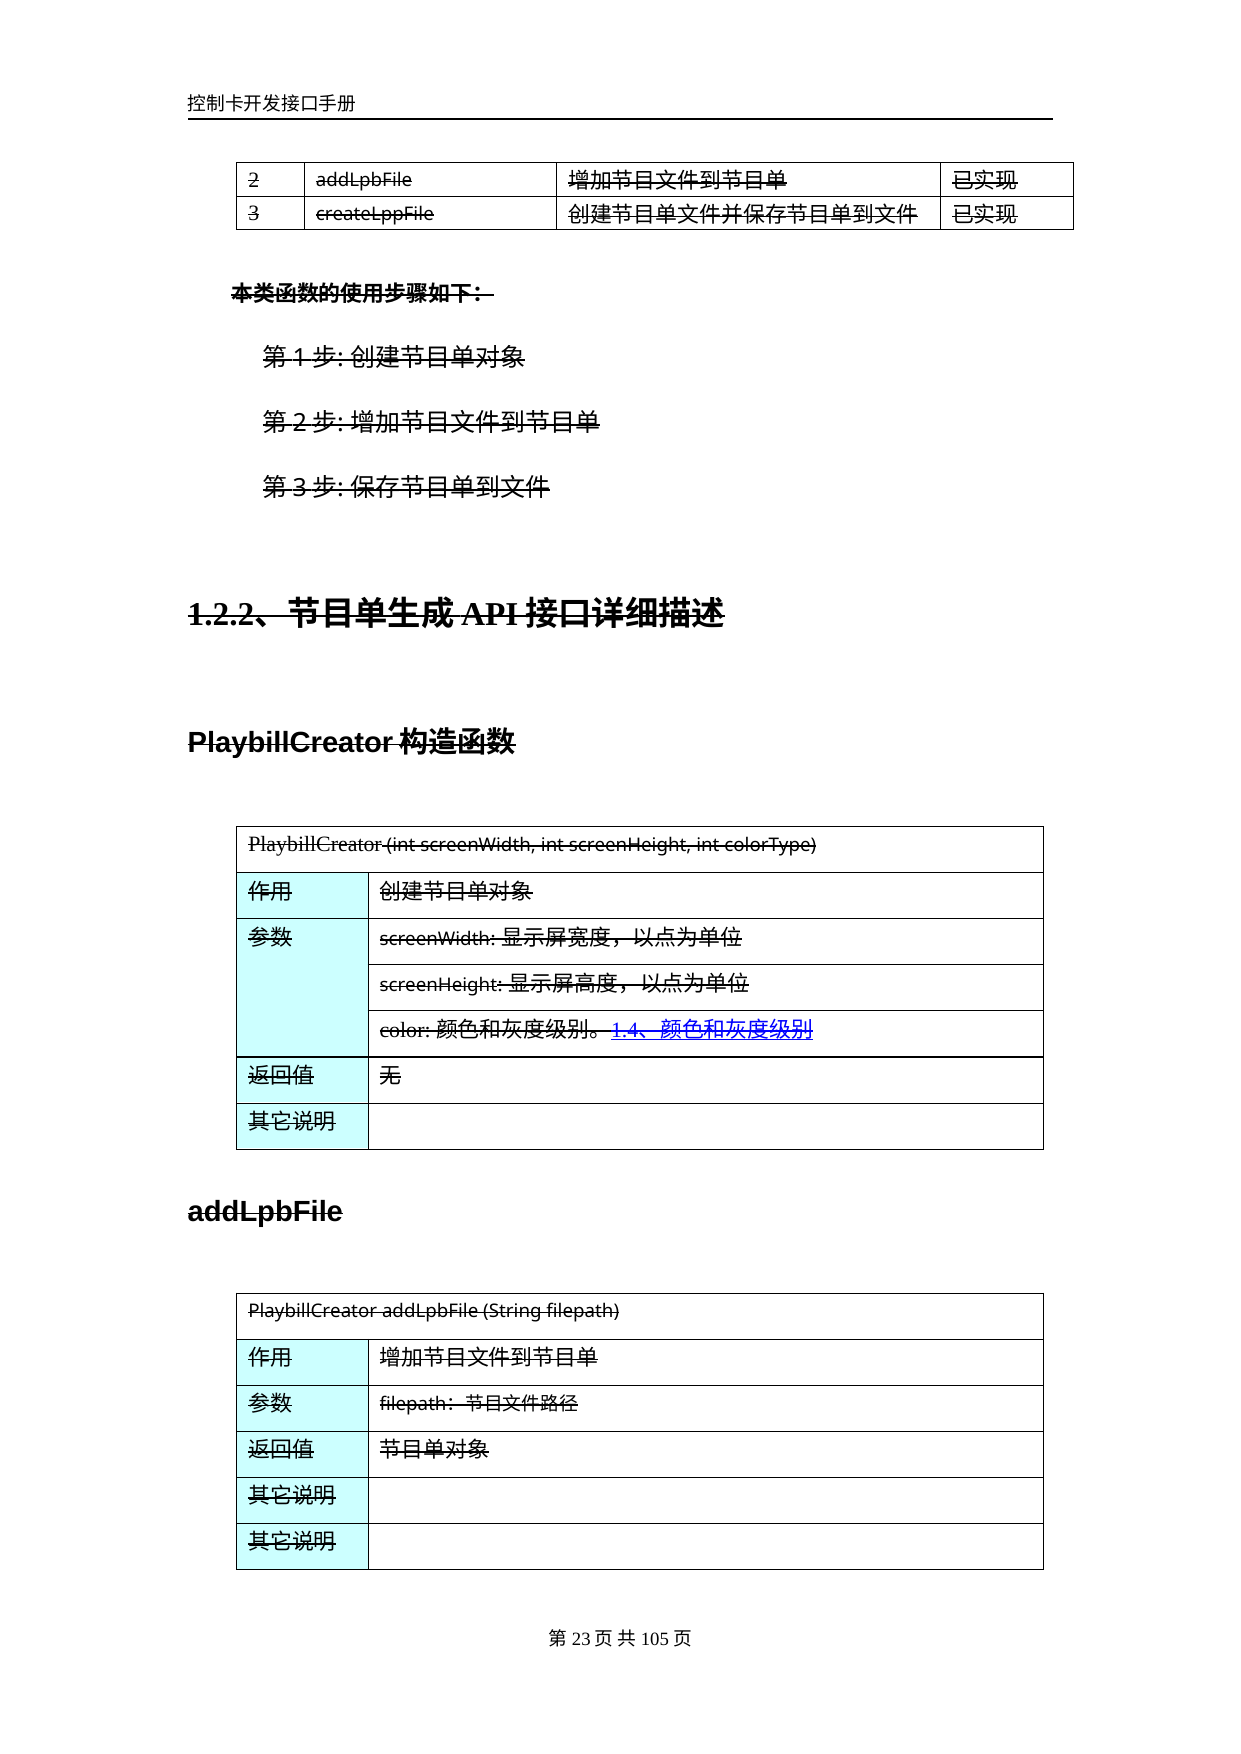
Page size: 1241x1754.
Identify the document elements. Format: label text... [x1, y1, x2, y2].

table_cell 节目单对象 [369, 1432, 1043, 1477]
table_cell createLppFile [305, 197, 556, 229]
table_header PlaybillCreator addLpbFile (String filepath) [237, 1294, 1043, 1339]
table_cell 其它说明 [237, 1104, 368, 1148]
table_cell filepath：节目文件路径 [369, 1386, 1043, 1431]
subtitle addLpbFile [187, 1179, 1053, 1244]
table_cell 参数 [237, 1386, 368, 1431]
table_cell 其它说明 [237, 1478, 368, 1523]
text 第1步: 创建节目单对象 [187, 323, 1053, 388]
table_cell 无 [369, 1058, 1043, 1102]
table_cell 3 [237, 197, 304, 229]
text 第3步: 保存节目单到文件 [187, 453, 1053, 518]
table_cell 作用 [237, 873, 368, 918]
table_header PlaybillCreator (int screenWidth, int screenHeight, int colorType) [237, 827, 1043, 872]
table_cell 返回值 [237, 1432, 368, 1477]
table_cell [369, 1104, 1043, 1148]
table_cell color: 颜色和灰度级别。1.4、颜色和灰度级别 [369, 1011, 1043, 1056]
text 第2步: 增加节目文件到节目单 [187, 388, 1053, 453]
table_cell screenHeight: 显示屏高度，以点为单位 [369, 965, 1043, 1010]
table_cell addLpbFile [305, 163, 556, 196]
table_cell [369, 1524, 1043, 1569]
table_cell 其它说明 [237, 1524, 368, 1569]
subtitle PlaybillCreator构造函数 [187, 707, 1053, 772]
table_cell 已实现 [941, 163, 1073, 196]
table_cell 创建节目单对象 [369, 873, 1043, 918]
table_cell screenWidth: 显示屏宽度，以点为单位 [369, 919, 1043, 964]
table_cell 返回值 [237, 1058, 368, 1102]
table_cell 2 [237, 163, 304, 196]
text 本类函数的使用步骤如下： [187, 275, 1053, 308]
table_cell 已实现 [941, 197, 1073, 229]
table_cell 参数 [237, 919, 368, 1056]
table_cell 增加节目文件到节目单 [557, 163, 940, 196]
table_cell [369, 1478, 1043, 1523]
table_cell 创建节目单文件并保存节目单到文件 [557, 197, 940, 229]
table_cell 作用 [237, 1340, 368, 1385]
subtitle 1.2.2、节目单生成API接口详细描述 [187, 578, 1053, 643]
table_cell 增加节目文件到节目单 [369, 1340, 1043, 1385]
